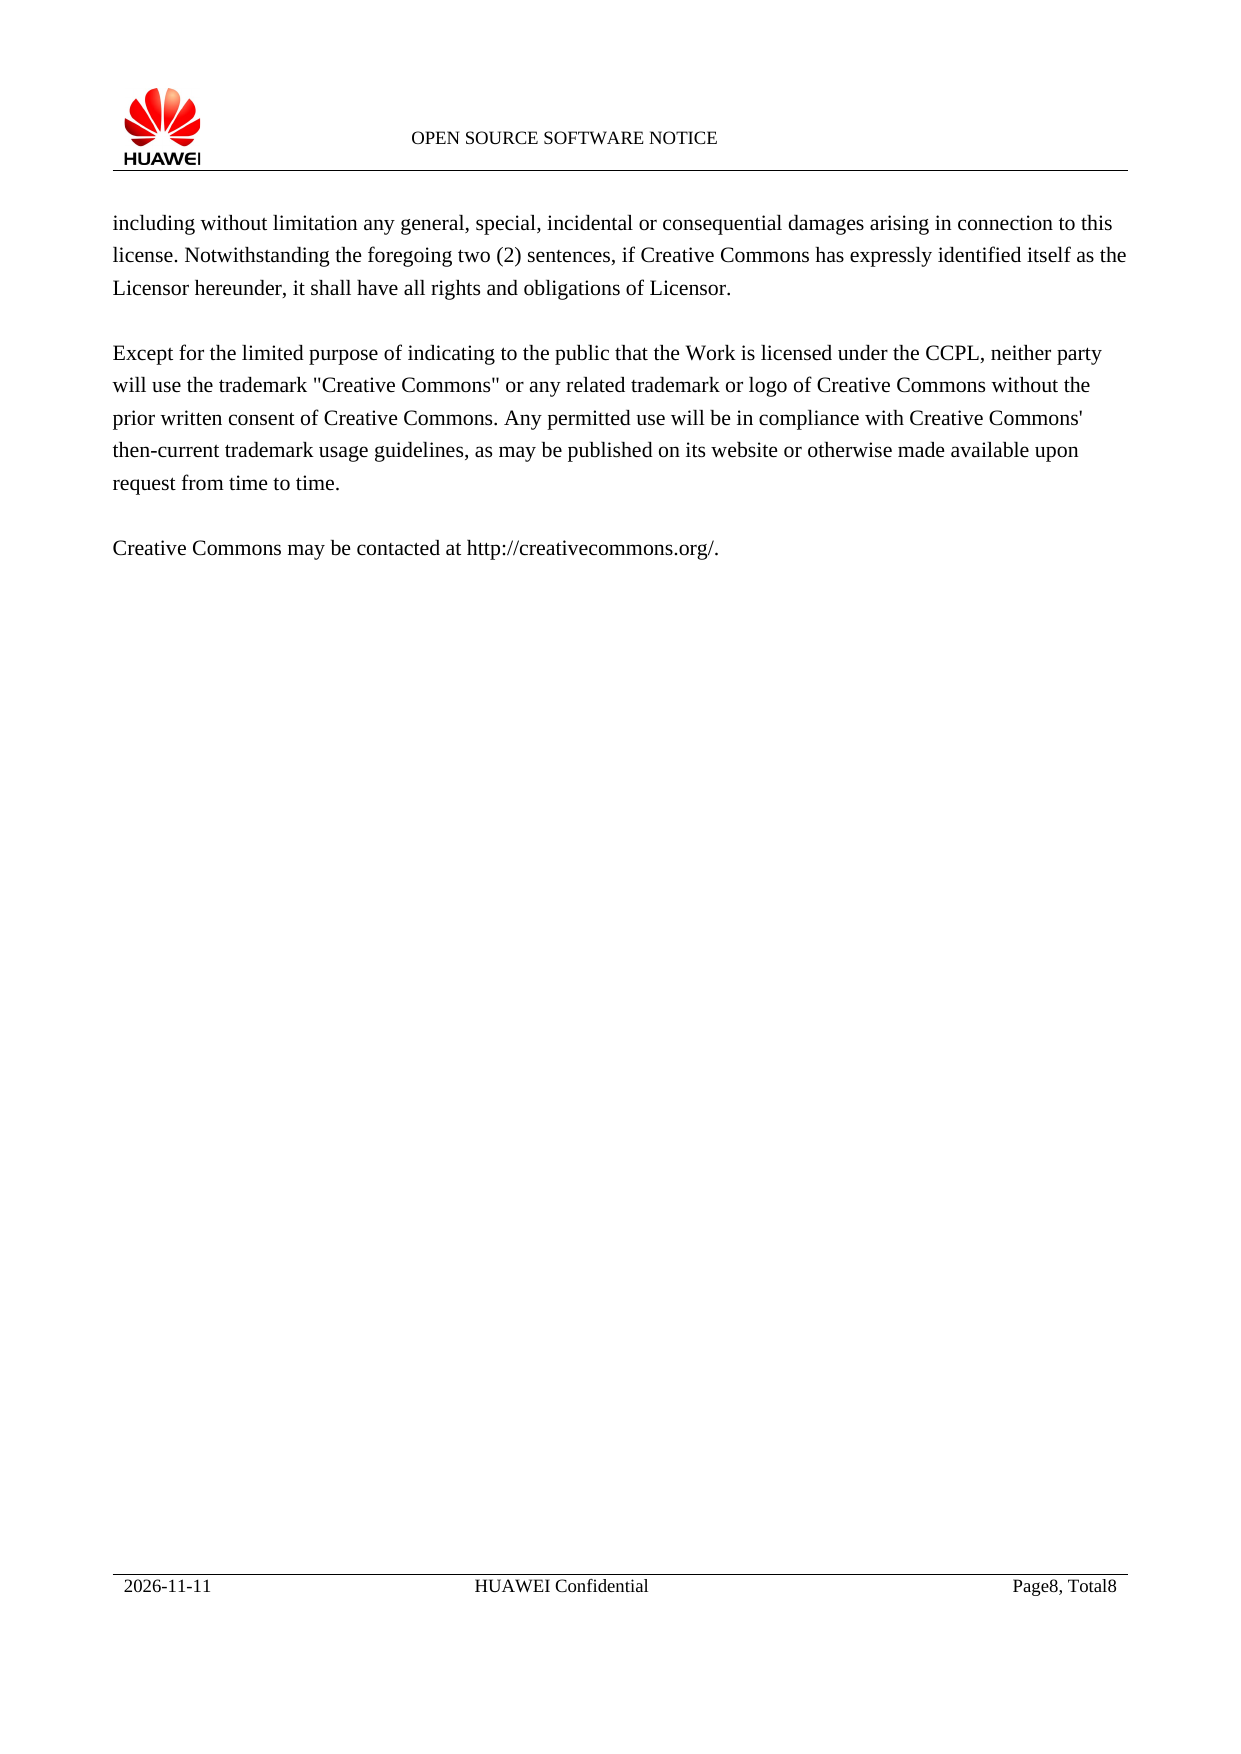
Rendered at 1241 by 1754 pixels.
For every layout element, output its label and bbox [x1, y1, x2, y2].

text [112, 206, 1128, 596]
picture [124, 88, 201, 165]
